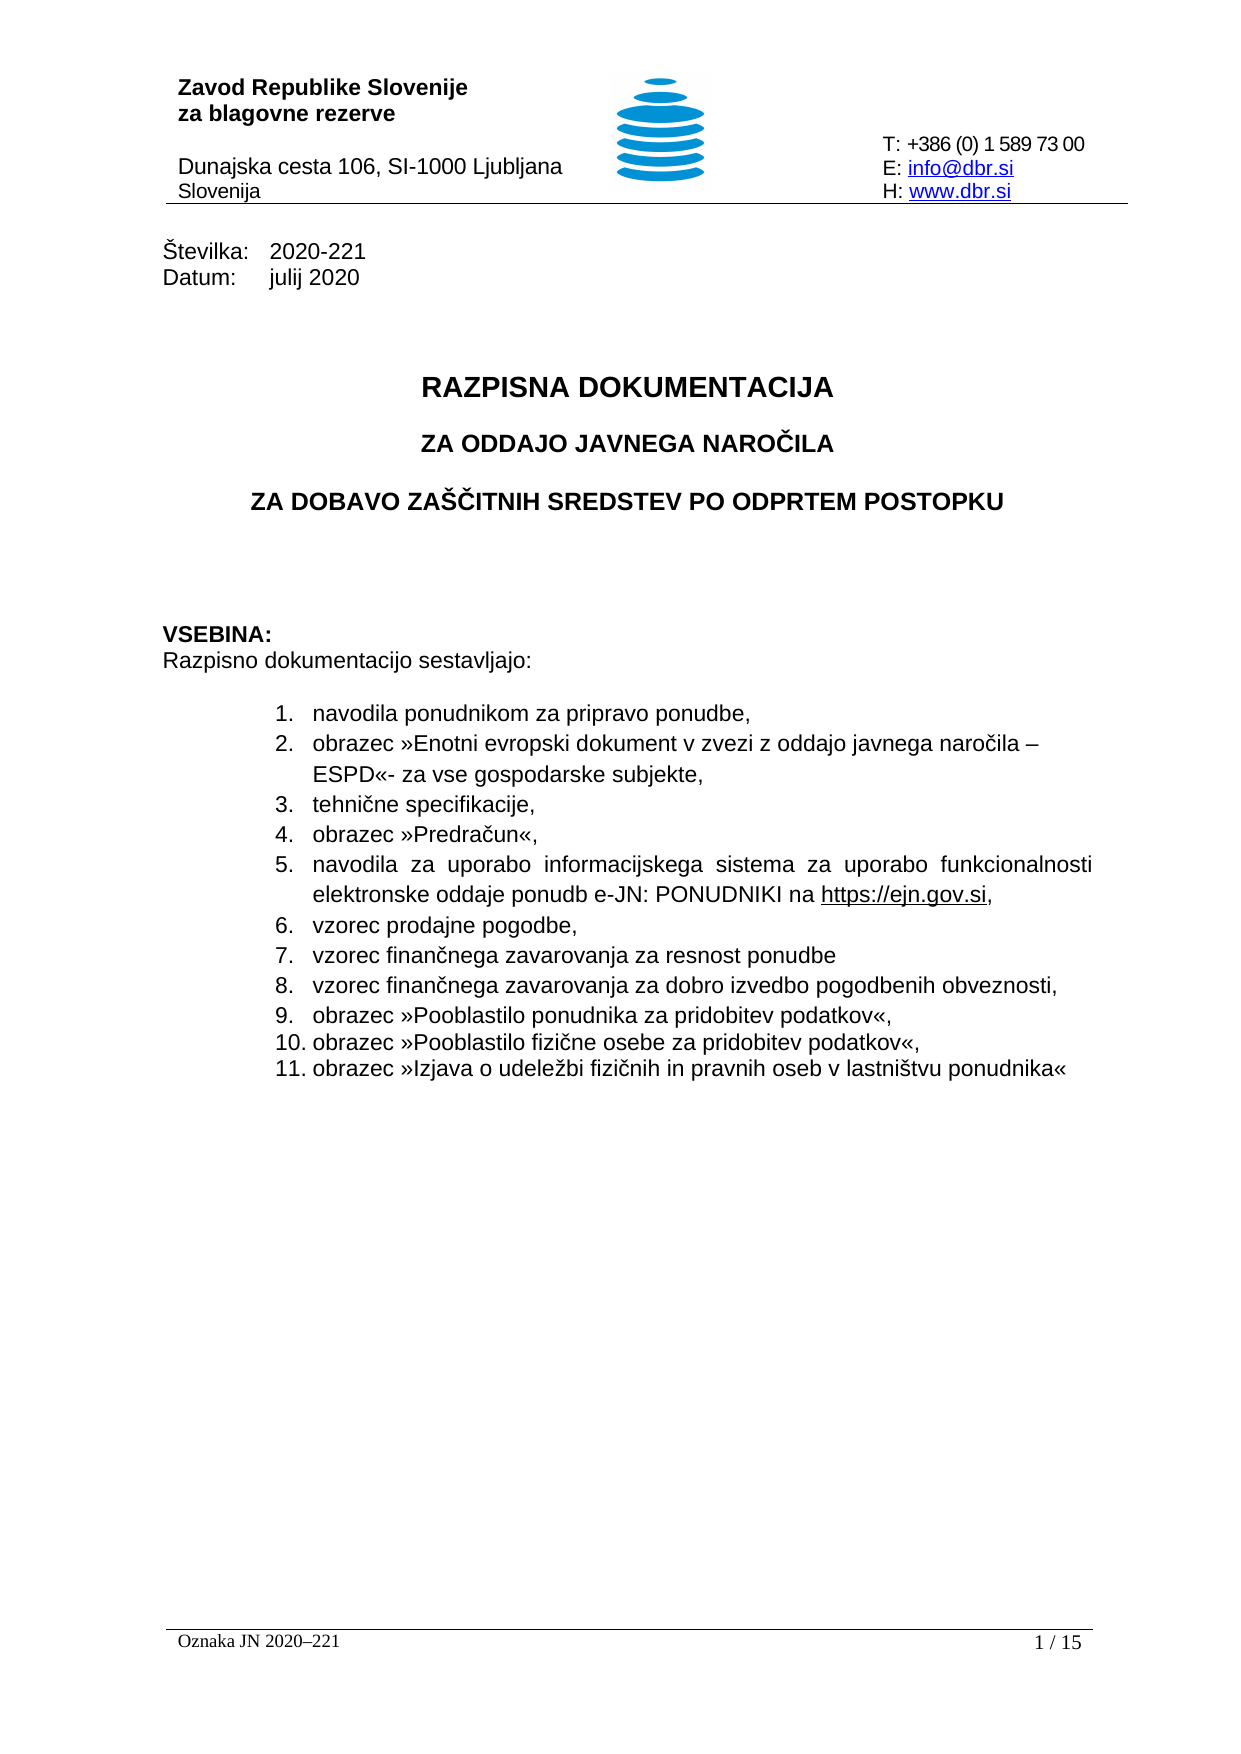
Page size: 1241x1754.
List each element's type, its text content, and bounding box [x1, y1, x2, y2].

picture [610, 73, 712, 191]
list navodila ponudnikom za pripravo ponudbe, [275, 700, 1092, 727]
list vzorec prodajne pogodbe, [275, 912, 1092, 938]
list vzorec finančnega zavarovanja za dobro izvedbo pogodbenih obveznosti, [275, 972, 1092, 998]
list obrazec »Pooblastilo ponudnika za pridobitev podatkov«, [275, 1002, 1092, 1029]
list vzorec finančnega zavarovanja za resnost ponudbe [275, 942, 1092, 968]
text ZA DOBAVO ZAŠČITNIH SREDSTEV PO ODPRTEM POSTOPKU [162, 487, 1092, 516]
list obrazec »Izjava o udeležbi fizičnih in pravnih oseb v lastništvu ponudnika« [275, 1055, 1092, 1081]
list obrazec »Enotni evropski dokument v zvezi z oddajo javnega naročila – ESPD«- za vse gospodarske subjekte, [275, 730, 1092, 787]
list navodila za uporabo informacijskega sistema za uporabo funkcionalnosti elektronske oddaje ponudb e-JN: PONUDNIKI na https://ejn.gov.si, [275, 851, 1092, 908]
text RAZPISNA DOKUMENTACIJA [162, 369, 1092, 403]
list tehnične specifikacije, [275, 791, 1092, 817]
text ZA ODDAJO JAVNEGA NAROČILA [162, 429, 1092, 458]
text Datum: julij 2020 [162, 264, 1092, 291]
text Številka: 2020-221 [162, 238, 1092, 264]
list obrazec »Predračun«, [275, 821, 1092, 847]
list obrazec »Pooblastilo fizične osebe za pridobitev podatkov«, [275, 1029, 1092, 1055]
text Razpisno dokumentacijo sestavljajo: [162, 647, 1092, 674]
text VSEBINA: [162, 621, 1092, 647]
